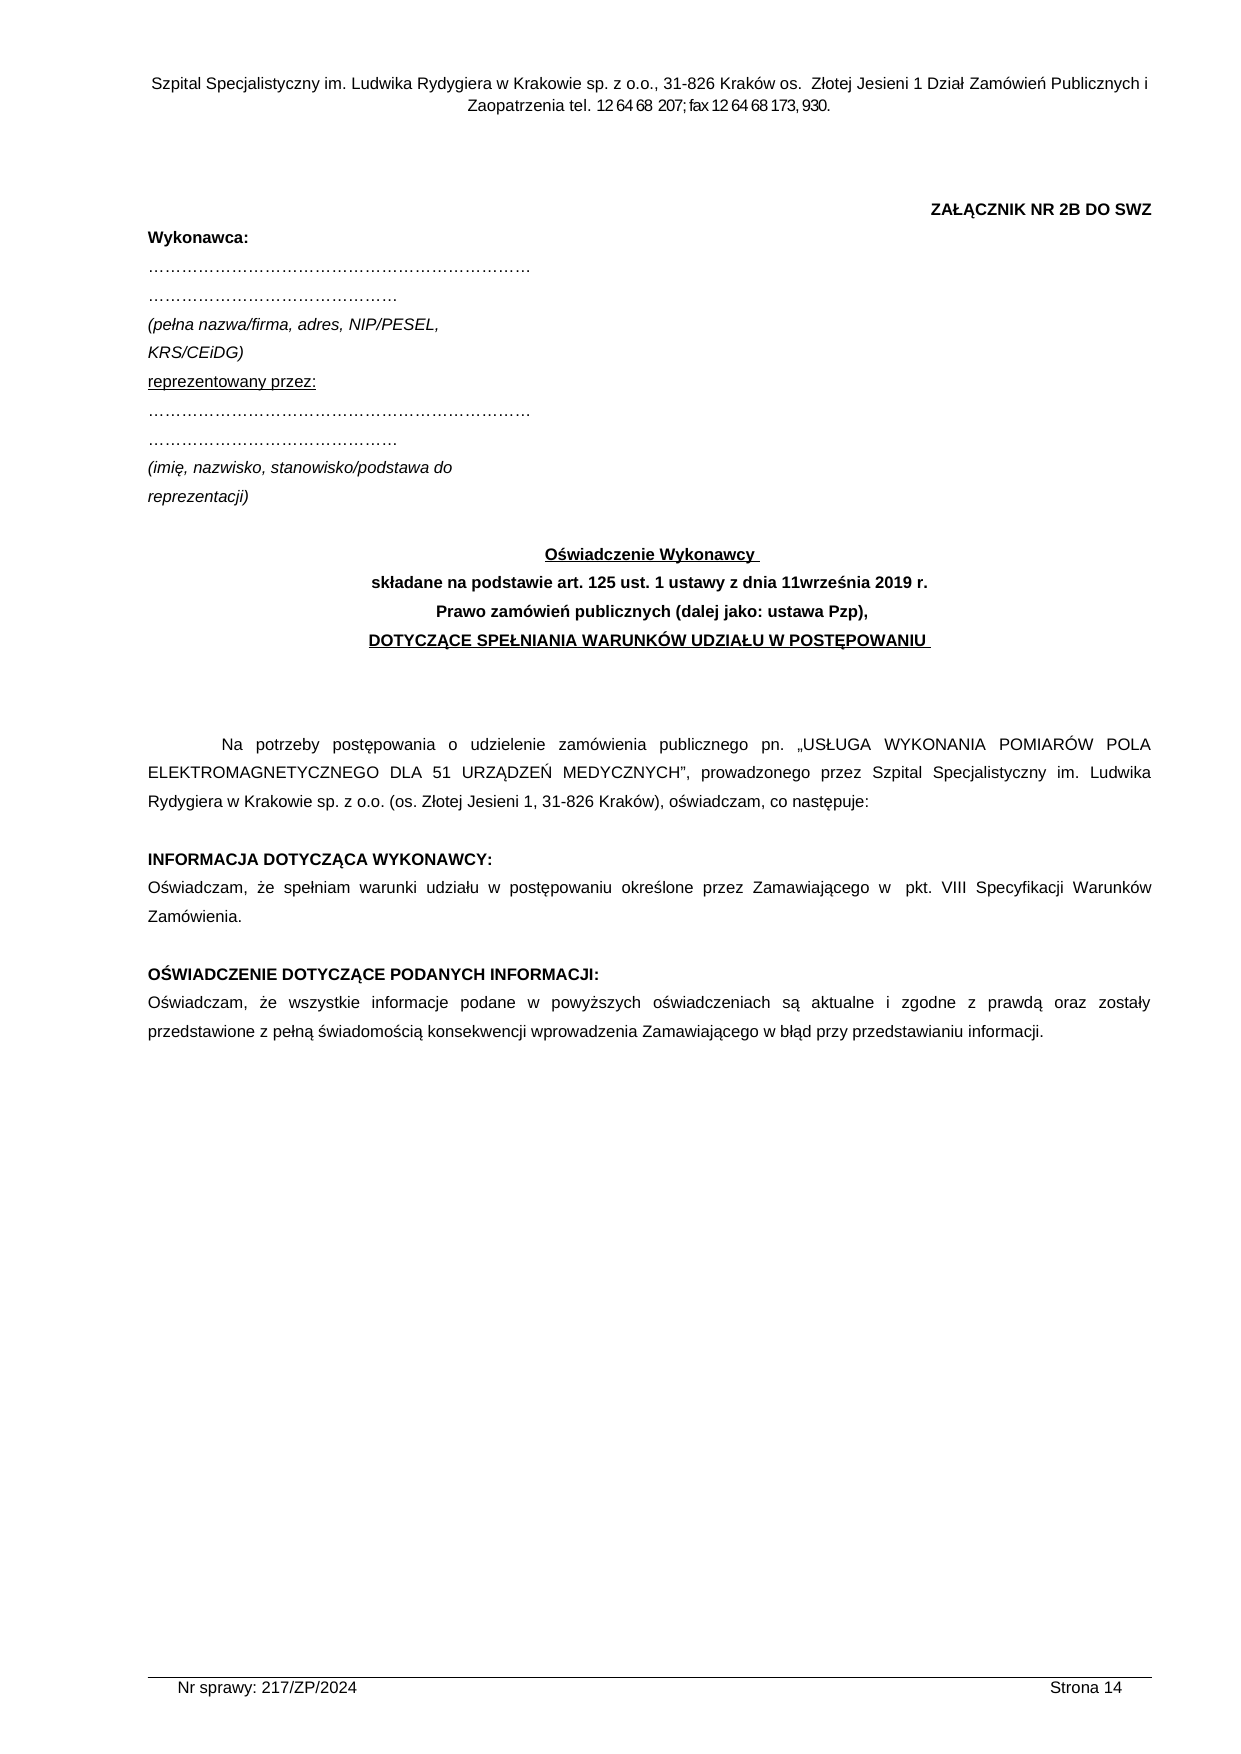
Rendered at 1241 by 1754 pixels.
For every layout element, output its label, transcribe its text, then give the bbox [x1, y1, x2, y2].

text Wykonawca: [148, 228, 1152, 247]
text Oświadczam, że spełniam warunki udziału w postępowaniu określone przez Zamawiającego w pkt. VIII Specyfikacji Warunków Zamówienia. [148, 878, 1152, 926]
text ZAŁĄCZNIK NR 2B DO SWZ [148, 199, 1152, 218]
text OŚWIADCZENIE DOTYCZĄCE PODANYCH INFORMACJI: [148, 964, 1152, 983]
text INFORMACJA DOTYCZĄCA WYKONAWCY: [148, 849, 1152, 868]
text (pełna nazwa/firma, adres, NIP/PESEL, KRS/CEiDG) [148, 314, 532, 362]
text DOTYCZĄCE SPEŁNIANIA WARUNKÓW UDZIAŁU W POSTĘPOWANIU [148, 631, 1152, 692]
text Oświadczenie Wykonawcy [148, 544, 1152, 563]
text składane na podstawie art. 125 ust. 1 ustawy z dnia 11września 2019 r. [148, 573, 1152, 592]
text Prawo zamówień publicznych (dalej jako: ustawa Pzp), [148, 602, 1152, 621]
text Oświadczam, że wszystkie informacje podane w powyższych oświadczeniach są aktualne i zgodne z prawdą oraz zostały przedstawione z pełną świadomością konsekwencji wprowadzenia Zamawiającego w błąd przy przedstawianiu informacji. [148, 993, 1152, 1041]
text (imię, nazwisko, stanowisko/podstawa do reprezentacji) [148, 458, 532, 506]
text Na potrzeby postępowania o udzielenie zamówienia publicznego pn. „USŁUGA WYKONANIA POMIARÓW POLA ELEKTROMAGNETYCZNEGO DLA 51 URZĄDZEŃ MEDYCZNYCH”, prowadzonego przez Szpital Specjalistyczny im. Ludwika Rydygiera w Krakowie sp. z o.o. (os. Złotej Jesieni 1, 31-826 Kraków), oświadczam, co następuje: [148, 734, 1152, 811]
text …………………………………………………………………………………………………… [148, 257, 532, 305]
text …………………………………………………………………………………………………… [148, 401, 532, 448]
text reprezentowany przez: [148, 372, 1152, 391]
